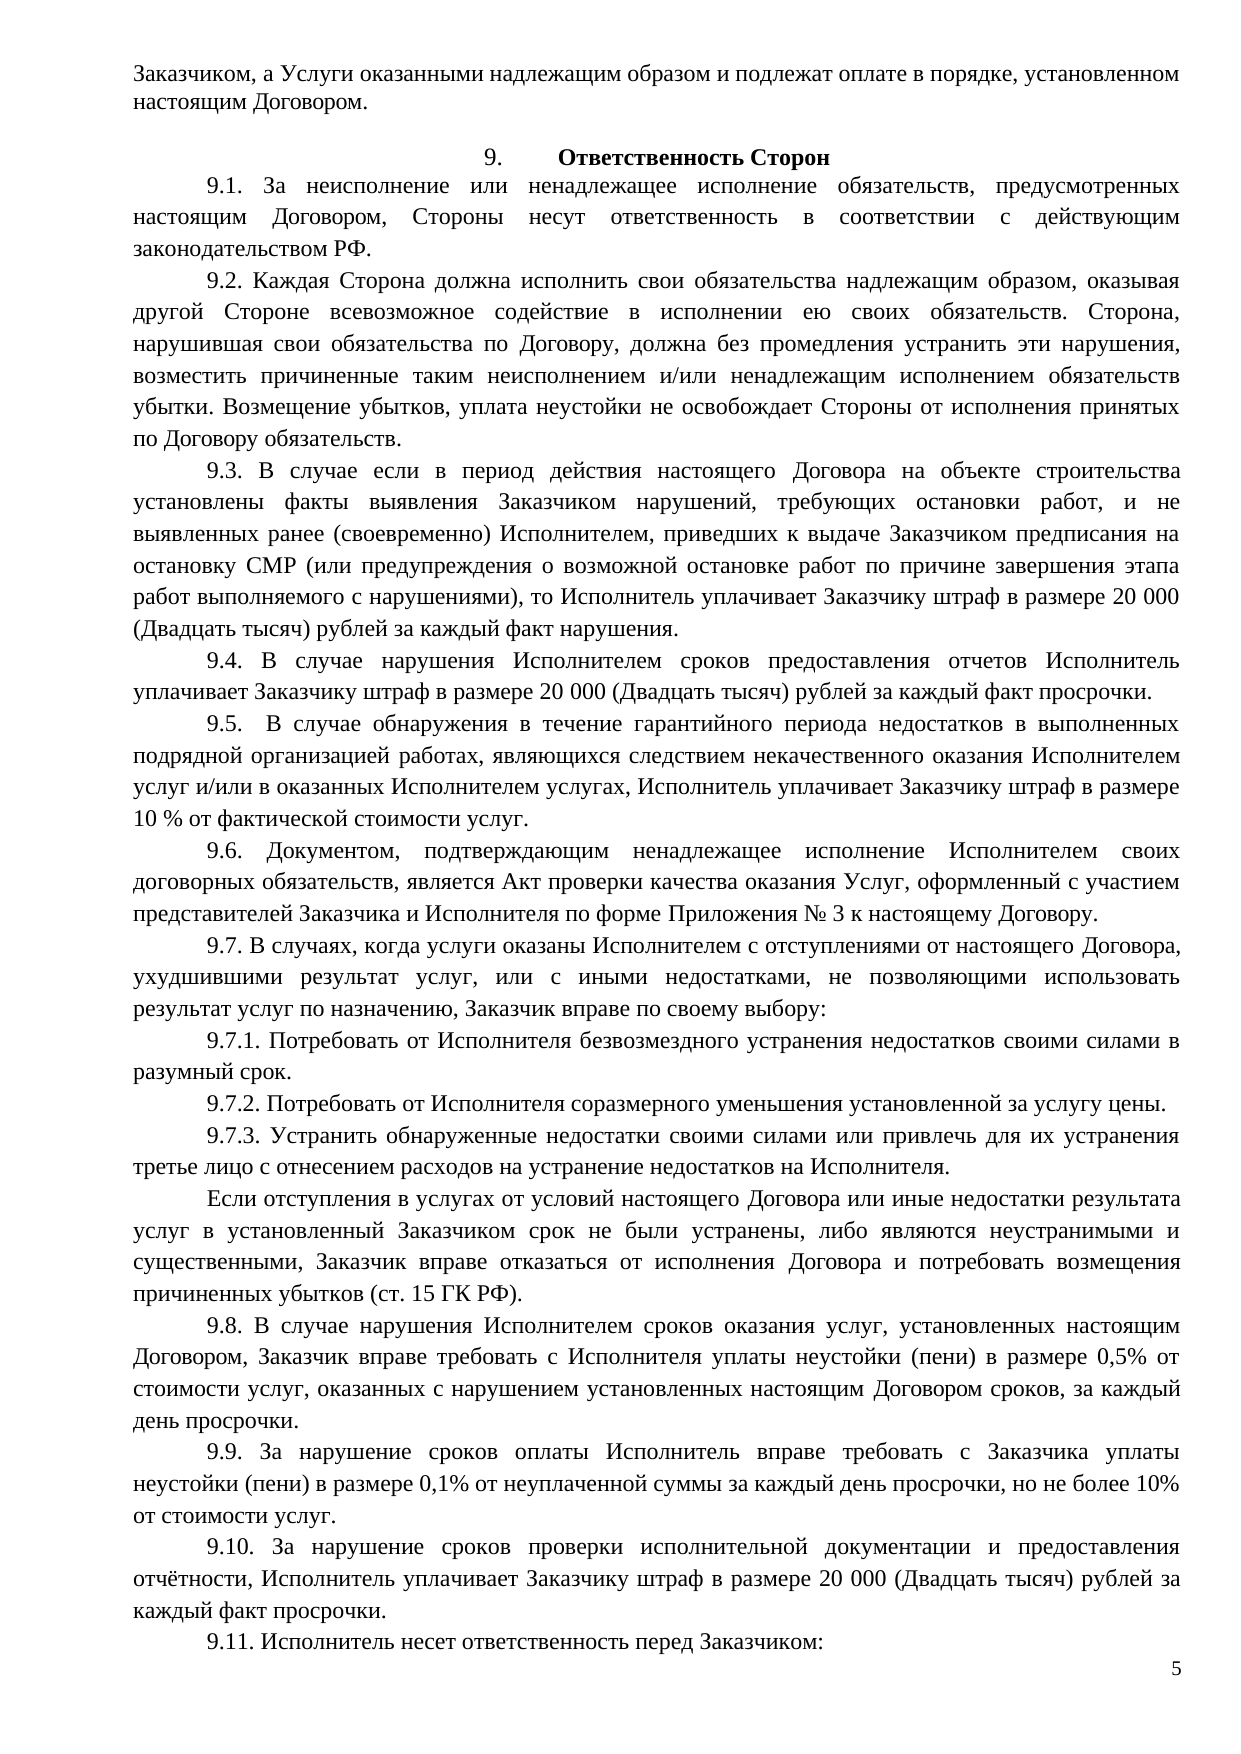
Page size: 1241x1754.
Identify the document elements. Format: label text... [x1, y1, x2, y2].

text 9.8. В случае нарушения Исполнителем сроков оказания услуг, установленных настоящим Договором, Заказчик вправе требовать с Исполнителя уплаты неустойки (пени) в размере 0,5% от стоимости услуг, оказанных с нарушением установленных настоящим Договором сроков, за каждый день просрочки. [133, 1311, 1181, 1433]
text 9.3. В случае если в период действия настоящего Договора на объекте строительства установлены факты выявления Заказчиком нарушений, требующих остановки работ, и не выявленных ранее (своевременно) Исполнителем, приведших к выдаче Заказчиком предписания на остановку СМР (или предупреждения о возможной остановке работ по причине завершения этапа работ выполняемого с нарушениями), то Исполнитель уплачивает Заказчику штраф в размере 20 000 (Двадцать тысяч) рублей за каждый факт нарушения. [133, 456, 1181, 642]
text 9.11. Исполнитель несет ответственность перед Заказчиком: [133, 1627, 1181, 1655]
text 9.10. За нарушение сроков проверки исполнительной документации и предоставления отчётности, Исполнитель уплачивает Заказчику штраф в размере 20 000 (Двадцать тысяч) рублей за каждый факт просрочки. [133, 1532, 1181, 1623]
text 9.2. Каждая Сторона должна исполнить свои обязательства надлежащим образом, оказывая другой Стороне всевозможное содействие в исполнении ею своих обязательств. Сторона, нарушившая свои обязательства по Договору, должна без промедления устранить эти нарушения, возместить причиненные таким неисполнением и/или ненадлежащим исполнением обязательств убытки. Возмещение убытков, уплата неустойки не освобождает Стороны от исполнения принятых по Договору обязательств. [133, 266, 1181, 452]
text Если отступления в услугах от условий настоящего Договора или иные недостатки результата услуг в установленный Заказчиком срок не были устранены, либо являются неустранимыми и существенными, Заказчик вправе отказаться от исполнения Договора и потребовать возмещения причиненных убытков (ст. 15 ГК РФ). [133, 1184, 1181, 1307]
text 9.6. Документом, подтверждающим ненадлежащее исполнение Исполнителем своих договорных обязательств, является Акт проверки качества оказания Услуг, оформленный с участием представителей Заказчика и Исполнителя по форме Приложения № 3 к настоящему Договору. [133, 836, 1181, 927]
text 9.7.2. Потребовать от Исполнителя соразмерного уменьшения установленной за услугу цены. [133, 1089, 1181, 1117]
text 9.5. В случае обнаружения в течение гарантийного периода недостатков в выполненных подрядной организацией работах, являющихся следствием некачественного оказания Исполнителем услуг и/или в оказанных Исполнителем услугах, Исполнитель уплачивает Заказчику штраф в размере 10 % от фактической стоимости услуг. [133, 709, 1181, 832]
text 9.1. За неисполнение или ненадлежащее исполнение обязательств, предусмотренных настоящим Договором, Стороны несут ответственность в соответствии с действующим законодательством РФ. [133, 171, 1181, 262]
text 9.4. В случае нарушения Исполнителем сроков предоставления отчетов Исполнитель уплачивает Заказчику штраф в размере 20 000 (Двадцать тысяч) рублей за каждый факт просрочки. [133, 646, 1181, 705]
text 9.7. В случаях, когда услуги оказаны Исполнителем с отступлениями от настоящего Договора, ухудшившими результат услуг, или с иными недостатками, не позволяющими использовать результат услуг по назначению, Заказчик вправе по своему выбору: [133, 931, 1181, 1022]
text 9.7.3. Устранить обнаруженные недостатки своими силами или привлечь для их устранения третье лицо с отнесением расходов на устранение недостатков на Исполнителя. [133, 1121, 1181, 1180]
list Ответственность Сторон [133, 142, 1181, 171]
text 9.7.1. Потребовать от Исполнителя безвозмездного устранения недостатков своими силами в разумный срок. [133, 1026, 1181, 1085]
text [133, 59, 1181, 114]
text 9.9. За нарушение сроков оплаты Исполнитель вправе требовать с Заказчика уплаты неустойки (пени) в размере 0,1% от неуплаченной суммы за каждый день просрочки, но не более 10% от стоимости услуг. [133, 1437, 1181, 1528]
